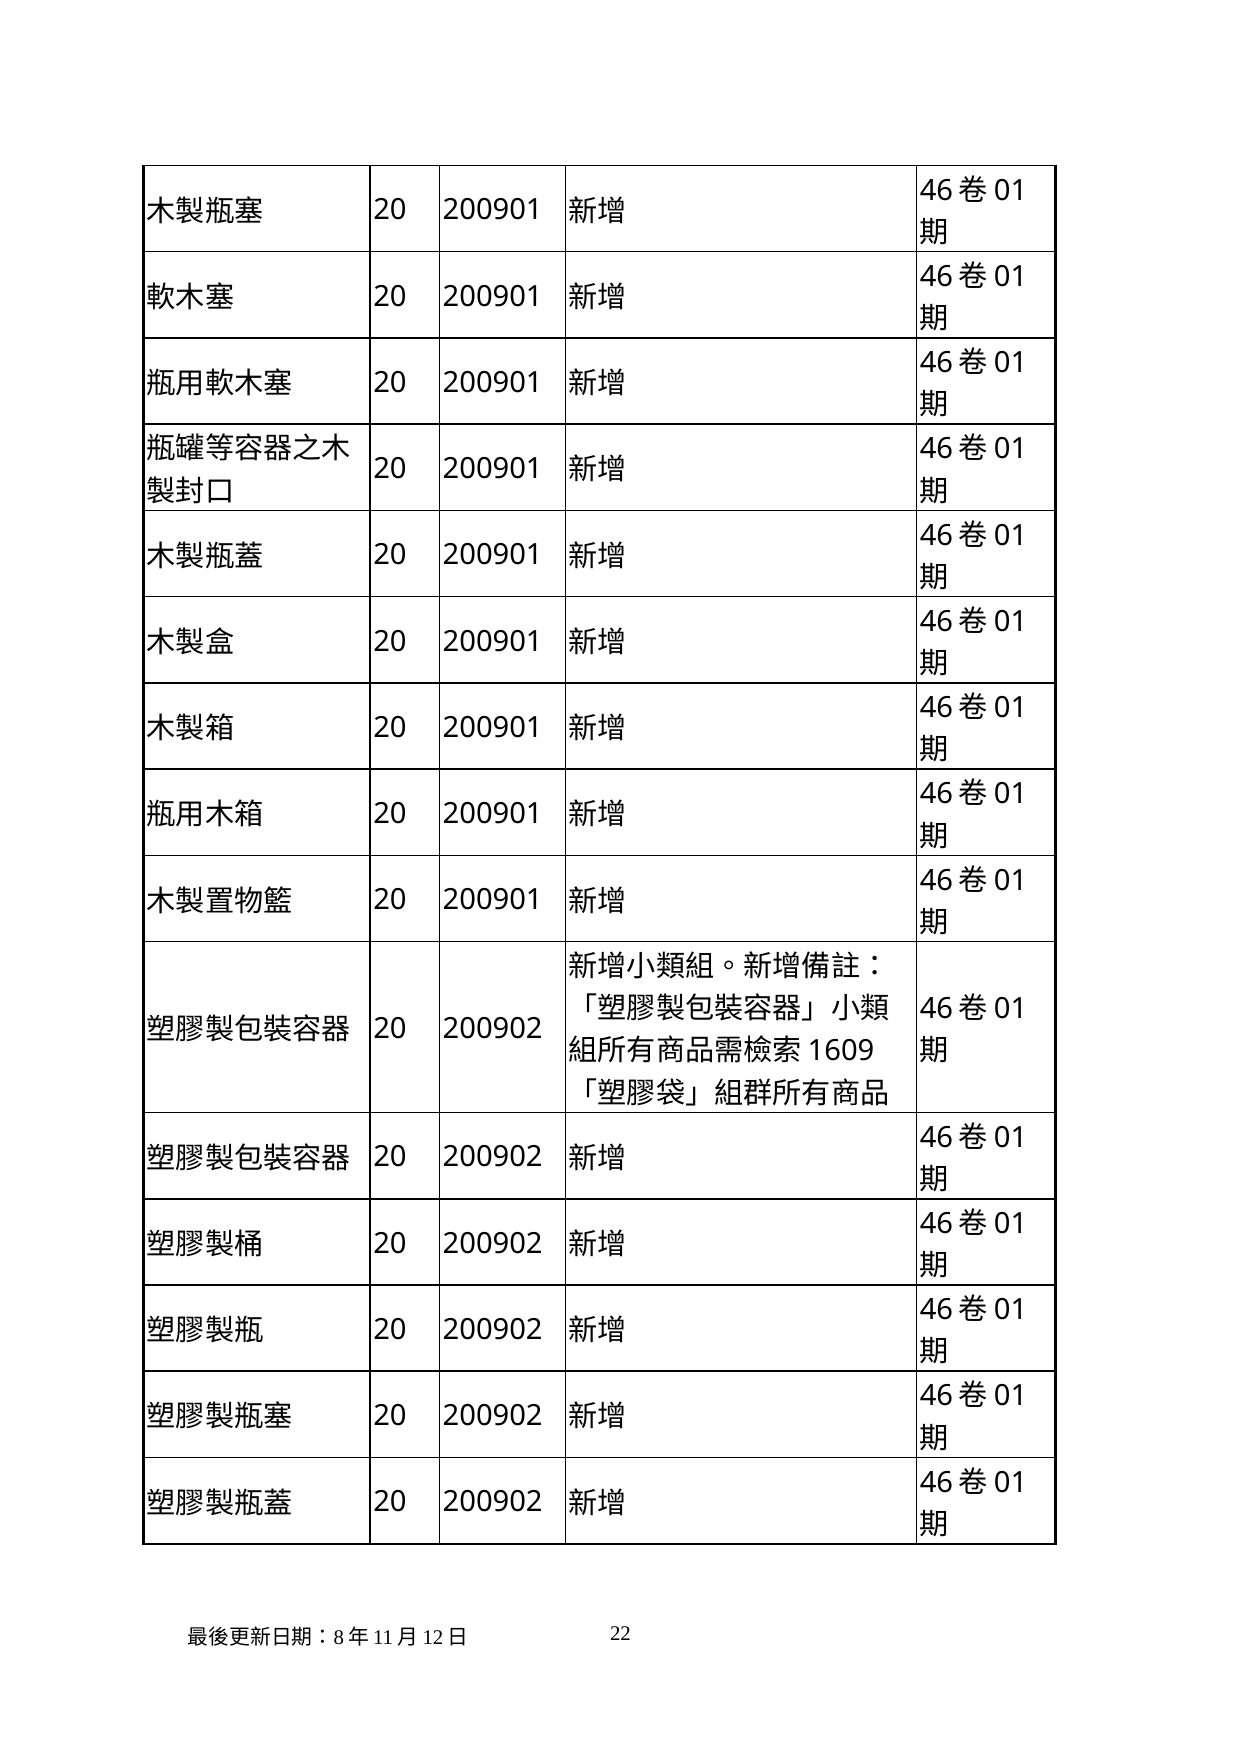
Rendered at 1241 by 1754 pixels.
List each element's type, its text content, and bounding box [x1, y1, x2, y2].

table_cell 20 [371, 684, 439, 768]
table_cell 200902 [440, 1113, 565, 1198]
table_cell 塑膠製包裝容器 [145, 942, 369, 1112]
table_cell 軟木塞 [145, 252, 369, 337]
table_cell 200901 [440, 511, 565, 596]
table_cell 46卷01期 [917, 856, 1054, 941]
table_cell 46卷01期 [917, 166, 1054, 251]
table_cell 木製箱 [145, 684, 369, 768]
table_cell 新增 [566, 1458, 916, 1543]
table_cell 46卷01期 [917, 684, 1054, 768]
table_cell 塑膠製包裝容器 [145, 1113, 369, 1198]
table_cell 20 [371, 1458, 439, 1543]
table_cell 新增 [566, 339, 916, 423]
table_cell 瓶用軟木塞 [145, 339, 369, 423]
table_cell 20 [371, 1286, 439, 1370]
table_cell 新增 [566, 252, 916, 337]
table_cell 46卷01期 [917, 1200, 1054, 1284]
table_cell 46卷01期 [917, 1372, 1054, 1457]
table_cell 46卷01期 [917, 597, 1054, 682]
table_cell 木製瓶蓋 [145, 511, 369, 596]
table_cell 20 [371, 770, 439, 854]
table_cell 20 [371, 1113, 439, 1198]
table_cell 200902 [440, 1286, 565, 1370]
table_cell 20 [371, 252, 439, 337]
table_cell 46卷01期 [917, 1113, 1054, 1198]
table_cell 200902 [440, 1200, 565, 1284]
table_cell 20 [371, 511, 439, 596]
table_cell 200901 [440, 339, 565, 423]
table_cell 200901 [440, 856, 565, 941]
table_cell 木製盒 [145, 597, 369, 682]
table_cell 46卷01期 [917, 252, 1054, 337]
table_cell 46卷01期 [917, 1458, 1054, 1543]
table_cell 20 [371, 425, 439, 509]
table_cell 新增小類組。新增備註：「塑膠製包裝容器」小類組所有商品需檢索1609「塑膠袋」組群所有商品 [566, 942, 916, 1112]
table_cell 46卷01期 [917, 942, 1054, 1112]
table_cell 塑膠製桶 [145, 1200, 369, 1284]
table_cell 新增 [566, 511, 916, 596]
table_cell 塑膠製瓶塞 [145, 1372, 369, 1457]
table_cell 新增 [566, 770, 916, 854]
table_cell 新增 [566, 166, 916, 251]
table_cell 200901 [440, 597, 565, 682]
table_cell 200901 [440, 684, 565, 768]
table_cell 200901 [440, 770, 565, 854]
table_cell 新增 [566, 1200, 916, 1284]
table_cell 20 [371, 597, 439, 682]
table_cell 46卷01期 [917, 770, 1054, 854]
table_cell 新增 [566, 856, 916, 941]
table_cell 20 [371, 856, 439, 941]
table_cell 20 [371, 1200, 439, 1284]
table_cell 200902 [440, 942, 565, 1112]
table_cell 新增 [566, 597, 916, 682]
table_cell 46卷01期 [917, 511, 1054, 596]
table_cell 200901 [440, 425, 565, 509]
table_cell 木製置物籃 [145, 856, 369, 941]
table_cell 新增 [566, 1286, 916, 1370]
table_cell 塑膠製瓶 [145, 1286, 369, 1370]
table_cell 46卷01期 [917, 339, 1054, 423]
table_cell 20 [371, 1372, 439, 1457]
table_cell 新增 [566, 425, 916, 509]
table_cell 46卷01期 [917, 1286, 1054, 1370]
table_cell 200902 [440, 1458, 565, 1543]
table_cell 20 [371, 942, 439, 1112]
table_cell 木製瓶塞 [145, 166, 369, 251]
table_cell 瓶用木箱 [145, 770, 369, 854]
table_cell 新增 [566, 1372, 916, 1457]
table_cell 20 [371, 166, 439, 251]
table_cell 瓶罐等容器之木製封口 [145, 425, 369, 509]
table_cell 200902 [440, 1372, 565, 1457]
table_cell 新增 [566, 1113, 916, 1198]
table_cell 20 [371, 339, 439, 423]
table_cell 新增 [566, 684, 916, 768]
table_cell 46卷01期 [917, 425, 1054, 509]
table_cell 200901 [440, 166, 565, 251]
table_cell 塑膠製瓶蓋 [145, 1458, 369, 1543]
table_cell 200901 [440, 252, 565, 337]
